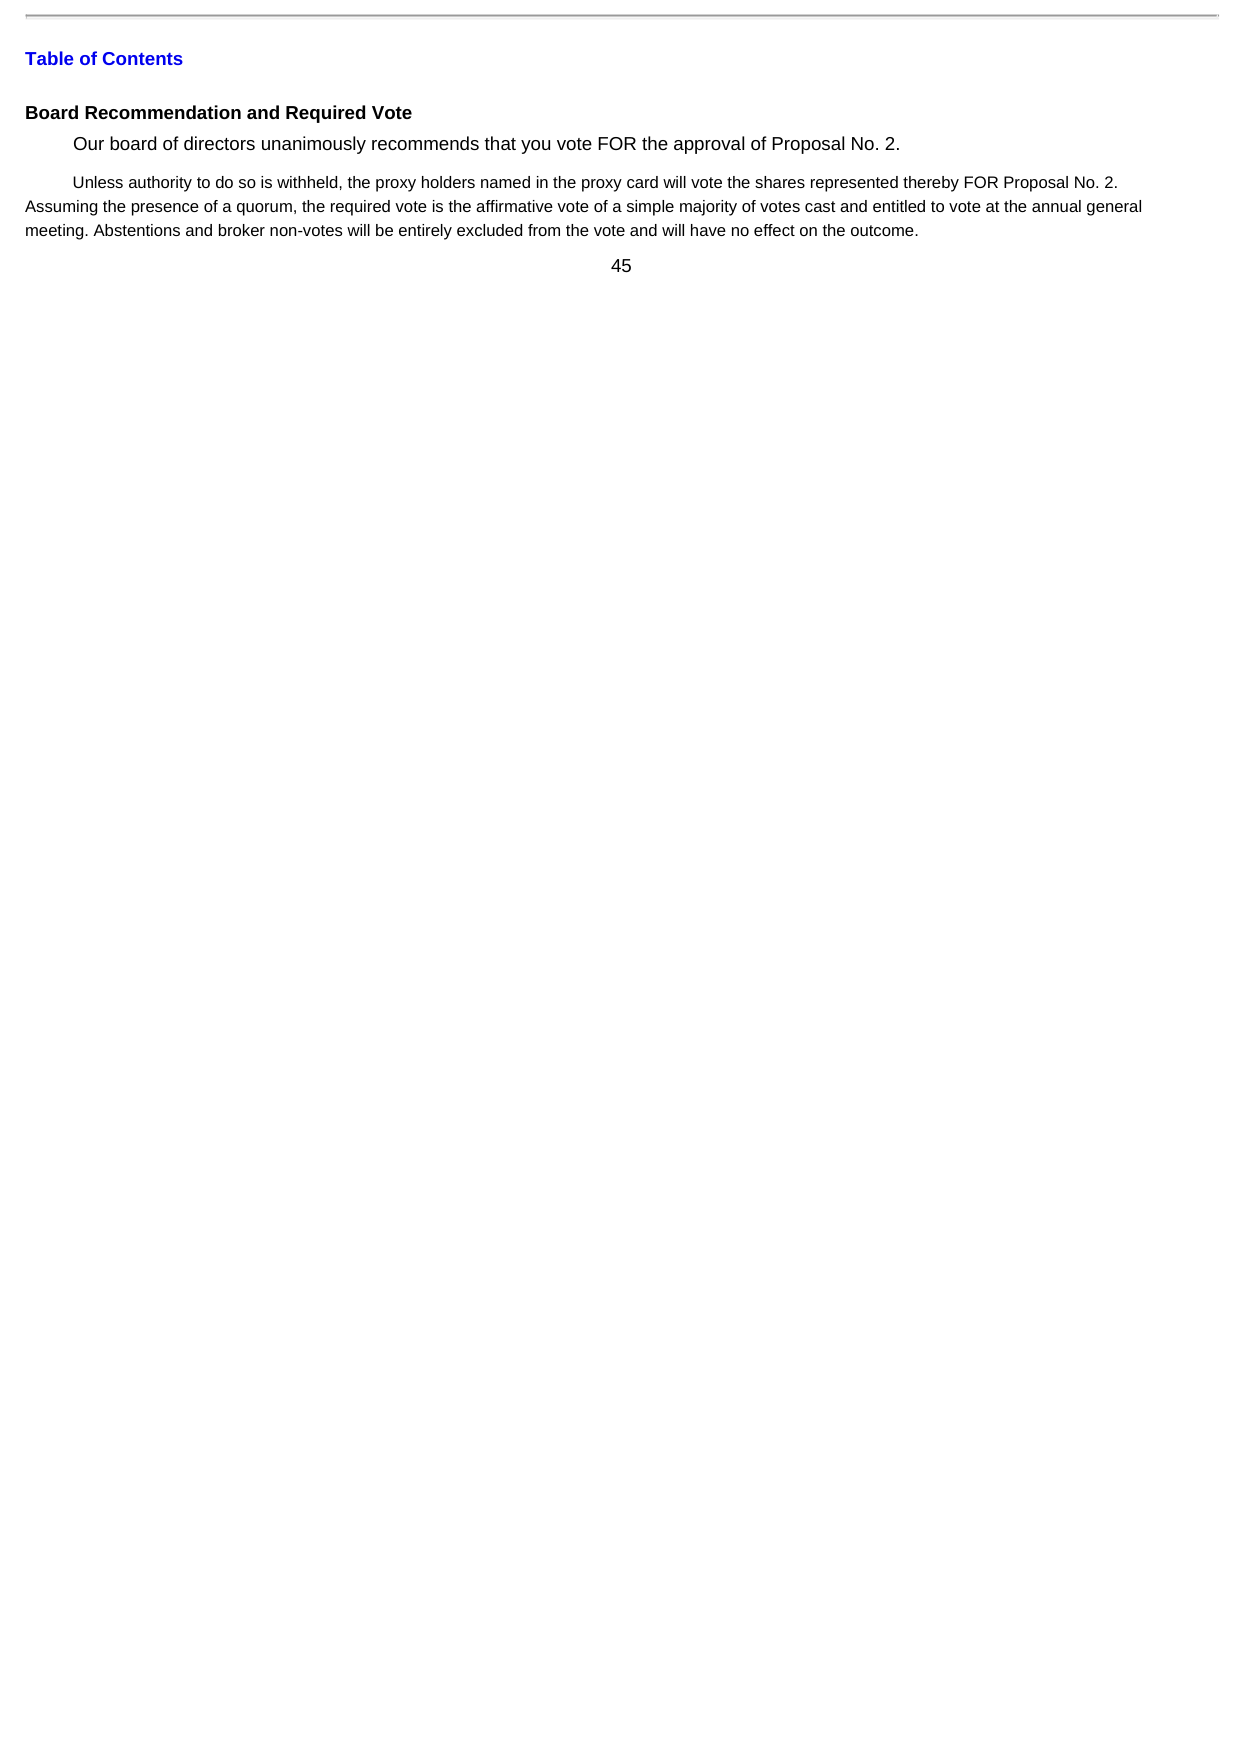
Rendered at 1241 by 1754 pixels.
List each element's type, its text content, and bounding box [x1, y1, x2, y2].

picture [23, 14, 1220, 21]
text Our board of directors unanimously recommends that you vote FOR the approval of Proposal No. 2. [73, 133, 1194, 155]
text Board Recommendation and Required Vote [25, 102, 1194, 123]
text Table of Contents [25, 48, 1194, 69]
text Unless authority to do so is withheld, the proxy holders named in the proxy card will vote the shares represented thereby FOR Proposal No. 2. Assuming the presence of a quorum, the required vote is the affirmative vote of a simple majority of votes cast and entitled to vote at the annual general meeting. Abstentions and broker non-votes will be entirely excluded from the vote and will have no effect on the outcome. [25, 173, 1194, 240]
text 45 [25, 255, 1217, 277]
